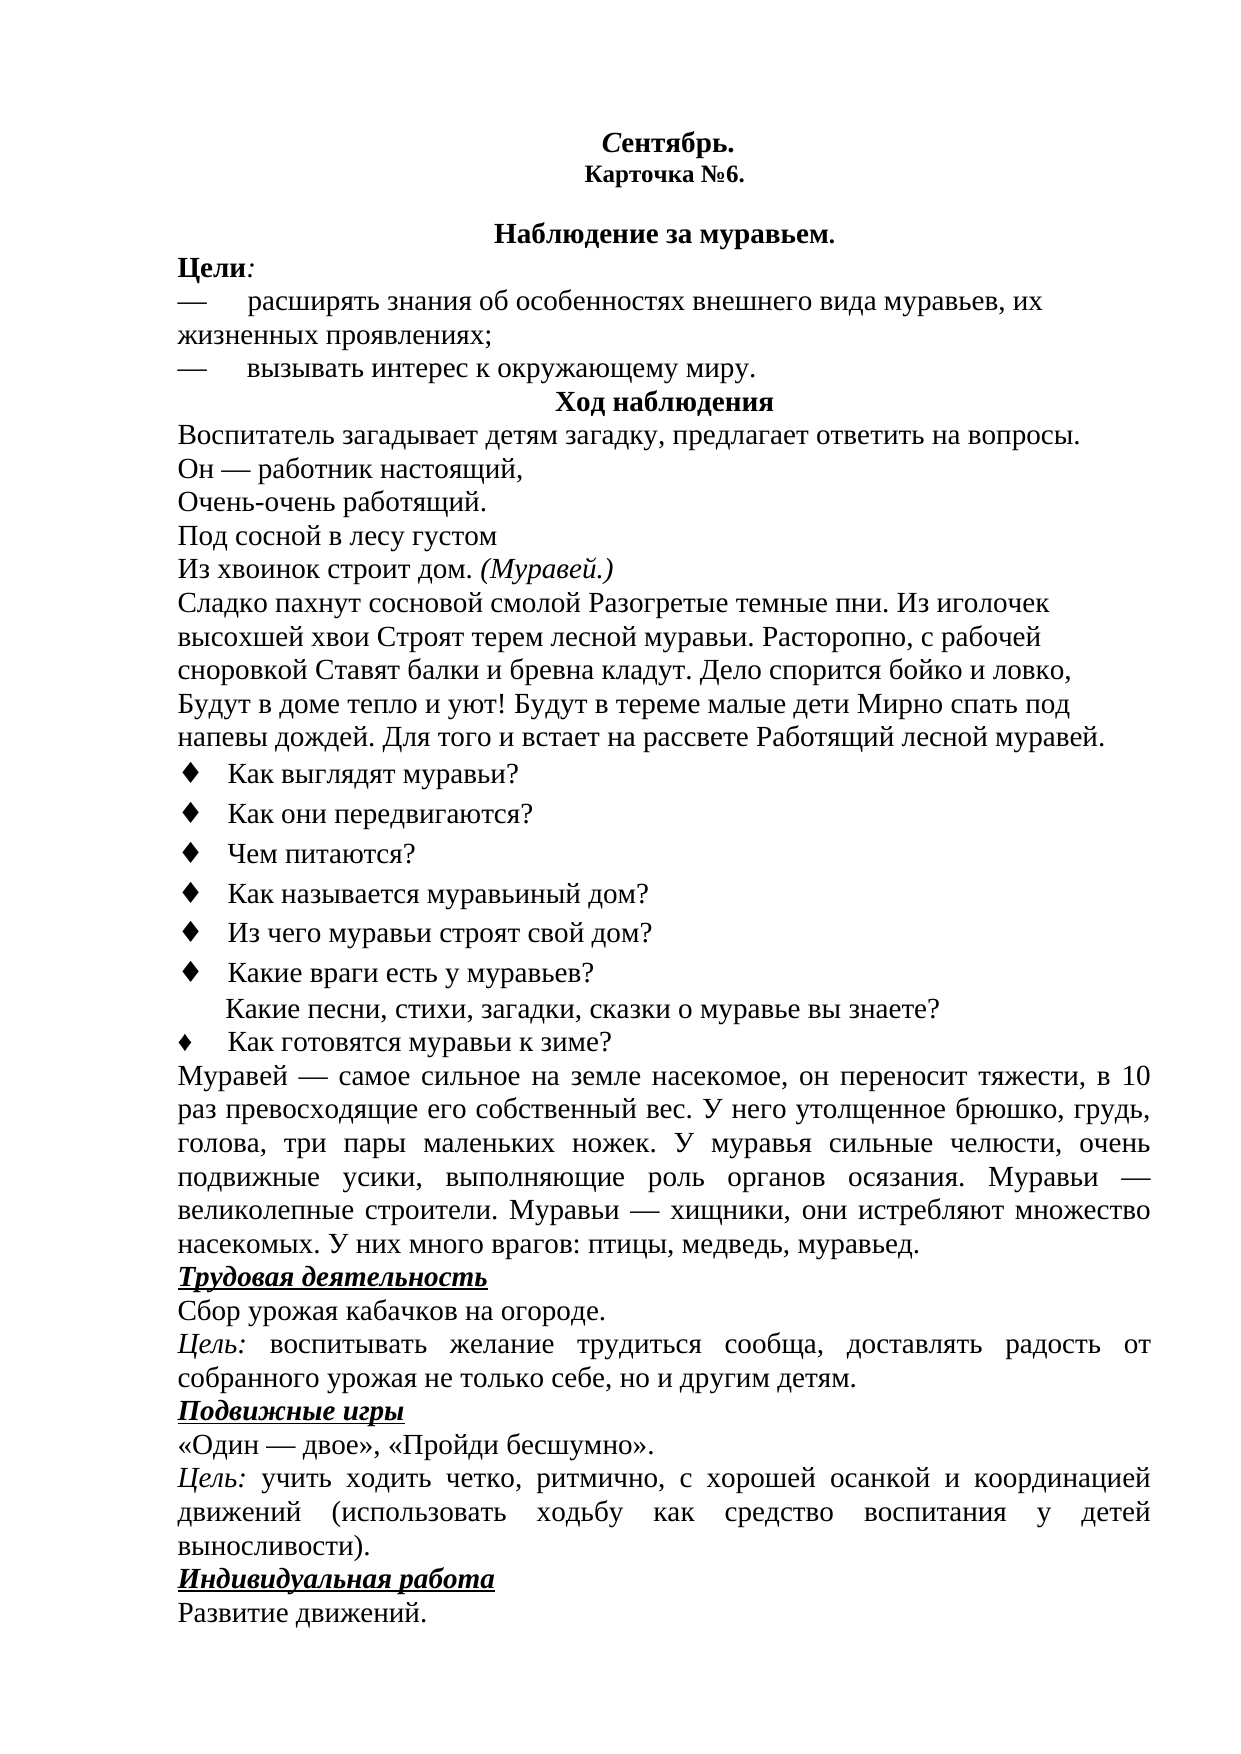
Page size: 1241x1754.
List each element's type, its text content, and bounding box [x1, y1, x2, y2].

text — расширять знания об особенностях внешнего вида муравьев, их жизненных проявлениях; [177, 283, 1152, 350]
text «Один — двое», «Пройди бесшумно». [177, 1427, 1152, 1461]
text Цель: учить ходить четко, ритмично, с хорошей осанкой и координацией движений (использовать ходьбу как средство воспитания у детей выносливости). [177, 1461, 1152, 1561]
text Сентябрь. [177, 125, 1152, 159]
text Сладко пахнут сосновой смолой Разогретые темные пни. Из иголочек высохшей хвои Строят терем лесной муравьи. Расторопно, с рабочей сноровкой Ставят балки и бревна кладут. Дело спорится бойко и ловко, Будут в доме тепло и уют! Будут в тереме малые дети Мирно спать под напевы дождей. Для того и встает на рассвете Работящий лесной муравей. [177, 585, 1152, 753]
list Чем питаются? [177, 832, 1152, 872]
text Муравей — самое сильное на земле насекомое, он переносит тяжести, в 10 раз превосходящие его собственный вес. У него утолщенное брюшко, грудь, голова, три пары маленьких ножек. У муравья сильные челюсти, очень подвижные усики, выполняющие роль органов осязания. Муравьи — великолепные строители. Муравьи — хищники, они истребляют множество насекомых. У них много врагов: птицы, медведь, муравьед. [177, 1058, 1152, 1259]
text Карточка №6. [177, 159, 1152, 187]
text Сбор урожая кабачков на огороде. [177, 1293, 1152, 1326]
text Под сосной в лесу густом [177, 518, 1152, 552]
list Из чего муравьи строят свой дом? [177, 912, 1152, 951]
text Очень-очень работящий. [177, 484, 1152, 518]
list Как выглядят муравьи? [177, 753, 1152, 792]
text Подвижные игры [177, 1393, 1152, 1427]
text Цели: [177, 250, 1152, 283]
text Трудовая деятельность [177, 1259, 1152, 1293]
text Он — работник настоящий, [177, 451, 1152, 484]
text Ход наблюдения [177, 384, 1152, 417]
text Цель: воспитывать желание трудиться сообща, доставлять радость от собранного урожая не только себе, но и другим детям. [177, 1326, 1152, 1393]
list Как они передвигаются? [177, 792, 1152, 832]
text Развитие движений. [177, 1595, 1152, 1628]
text ♦ Как готовятся муравьи к зиме? [177, 1024, 1152, 1058]
text Какие песни, стихи, загадки, сказки о муравье вы знаете? [177, 991, 1152, 1024]
text — вызывать интерес к окружающему миру. [177, 350, 1152, 384]
list Какие враги есть у муравьев? [177, 951, 1152, 991]
list Как называется муравьиный дом? [177, 872, 1152, 912]
text Из хвоинок строит дом. (Муравей.) [177, 552, 1152, 585]
text Индивидуальная работа [177, 1561, 1152, 1595]
text Наблюдение за муравьем. [177, 216, 1152, 250]
text Воспитатель загадывает детям загадку, предлагает ответить на вопросы. [177, 417, 1152, 451]
